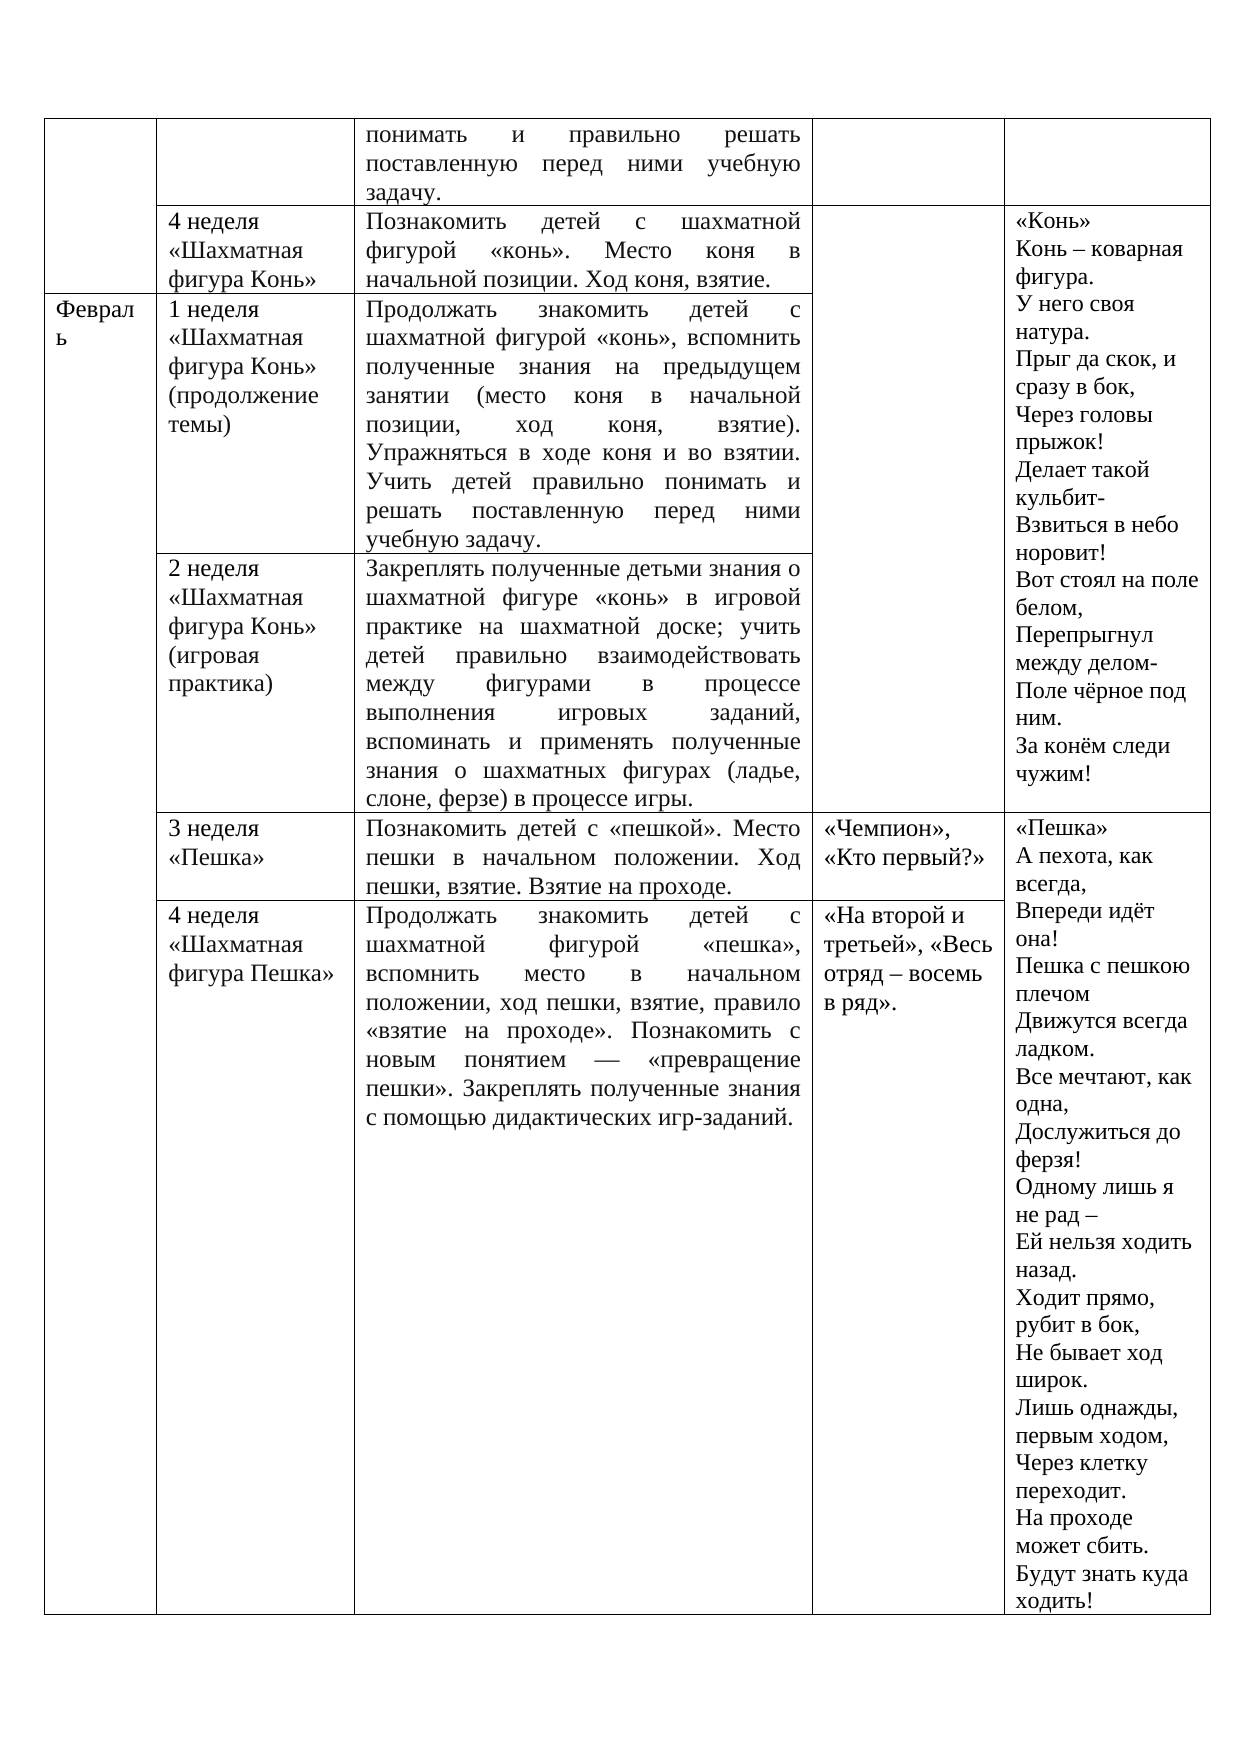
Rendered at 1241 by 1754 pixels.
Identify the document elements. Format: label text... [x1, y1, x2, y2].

table_cell «Конь» Конь – коварная фигура. У него своя натура. Прыг да скок, и сразу в бок, Через головы прыжок! Делает такой кульбит- Взвиться в небо норовит! Вот стоял на поле белом, Перепрыгнул между делом- Поле чёрное под ним. За конём следи чужим! [1005, 206, 1210, 812]
table_cell 4 неделя «Шахматная фигура Конь» [157, 206, 354, 293]
table_cell 2 неделя «Шахматная фигура Конь» (игровая практика) [157, 554, 354, 812]
table_cell 4 неделя «Шахматная фигура Пешка» [157, 901, 354, 1614]
table_cell 1 неделя «Шахматная фигура Конь» (продолжение темы) [157, 294, 354, 552]
table_cell Продолжать знакомить детей с шахматной фигурой «пешка», вспомнить место в начальном положении, ход пешки, взятие, правило «взятие на проходе». Познакомить с новым понятием — «превращение пешки». Закреплять полученные знания с помощью дидактических игр-заданий. [355, 901, 812, 1614]
table_cell 3 неделя «Пешка» [157, 813, 354, 899]
table_cell Февраль [45, 294, 156, 1614]
table_cell «Пешка» А пехота, как всегда, Впереди идёт она! Пешка с пешкою плечом Движутся всегда ладком. Все мечтают, как одна, Дослужиться до ферзя! Одному лишь я не рад – Ей нельзя ходить назад. Ходит прямо, рубит в бок, Не бывает ход широк. Лишь однажды, первым ходом, Через клетку переходит. На проходе может сбить. Будут знать куда ходить! [1005, 813, 1210, 1614]
table_cell «Чемпион», «Кто первый?» [813, 813, 1004, 899]
table_cell «На второй и третьей», «Весь отряд – восемь в ряд». [813, 901, 1004, 1614]
table_cell Продолжать знакомить детей с шахматной фигурой «конь», вспомнить полученные знания на предыдущем занятии (место коня в начальной позиции, ход коня, взятие). Упражняться в ходе коня и во взятии. Учить детей правильно понимать и решать поставленную перед ними учебную задачу. [355, 294, 812, 552]
table_cell Познакомить детей с шахматной фигурой «конь». Место коня в начальной позиции. Ход коня, взятие. [355, 206, 812, 293]
table_cell Познакомить детей с «пешкой». Место пешки в начальном положении. Ход пешки, взятие. Взятие на проходе. [355, 813, 812, 899]
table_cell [157, 119, 354, 205]
table_cell Закреплять полученные детьми знания о шахматной фигуре «конь» в игровой практике на шахматной доске; учить детей правильно взаимодействовать между фигурами в процессе выполнения игровых заданий, вспоминать и применять полученные знания о шахматных фигурах (ладье, слоне, ферзе) в процессе игры. [355, 554, 812, 812]
table_cell [813, 206, 1004, 812]
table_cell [355, 119, 812, 205]
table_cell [813, 119, 1004, 205]
